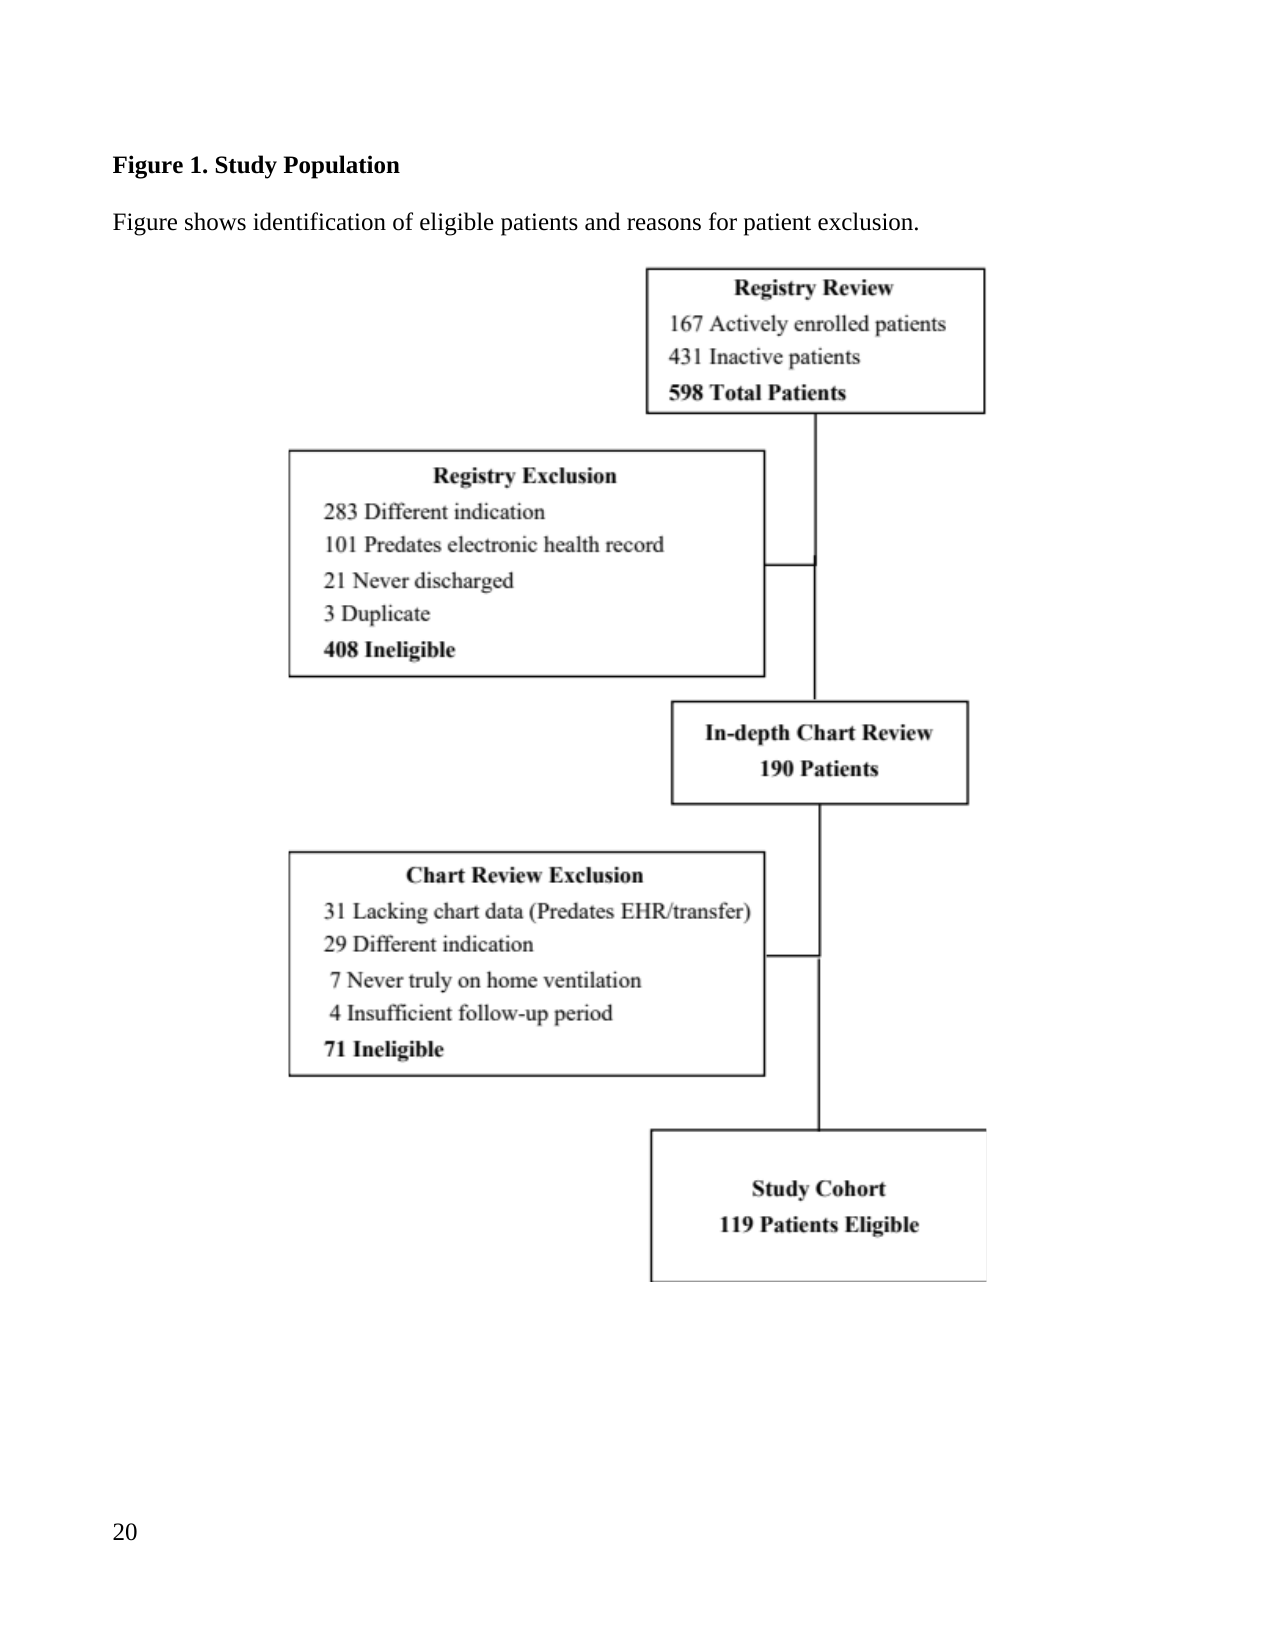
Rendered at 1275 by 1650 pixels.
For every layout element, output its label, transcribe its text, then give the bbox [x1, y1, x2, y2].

text Figure 1. Study Population [112, 150, 1162, 179]
text Figure shows identification of eligible patients and reasons for patient exclusion. [112, 207, 1162, 236]
